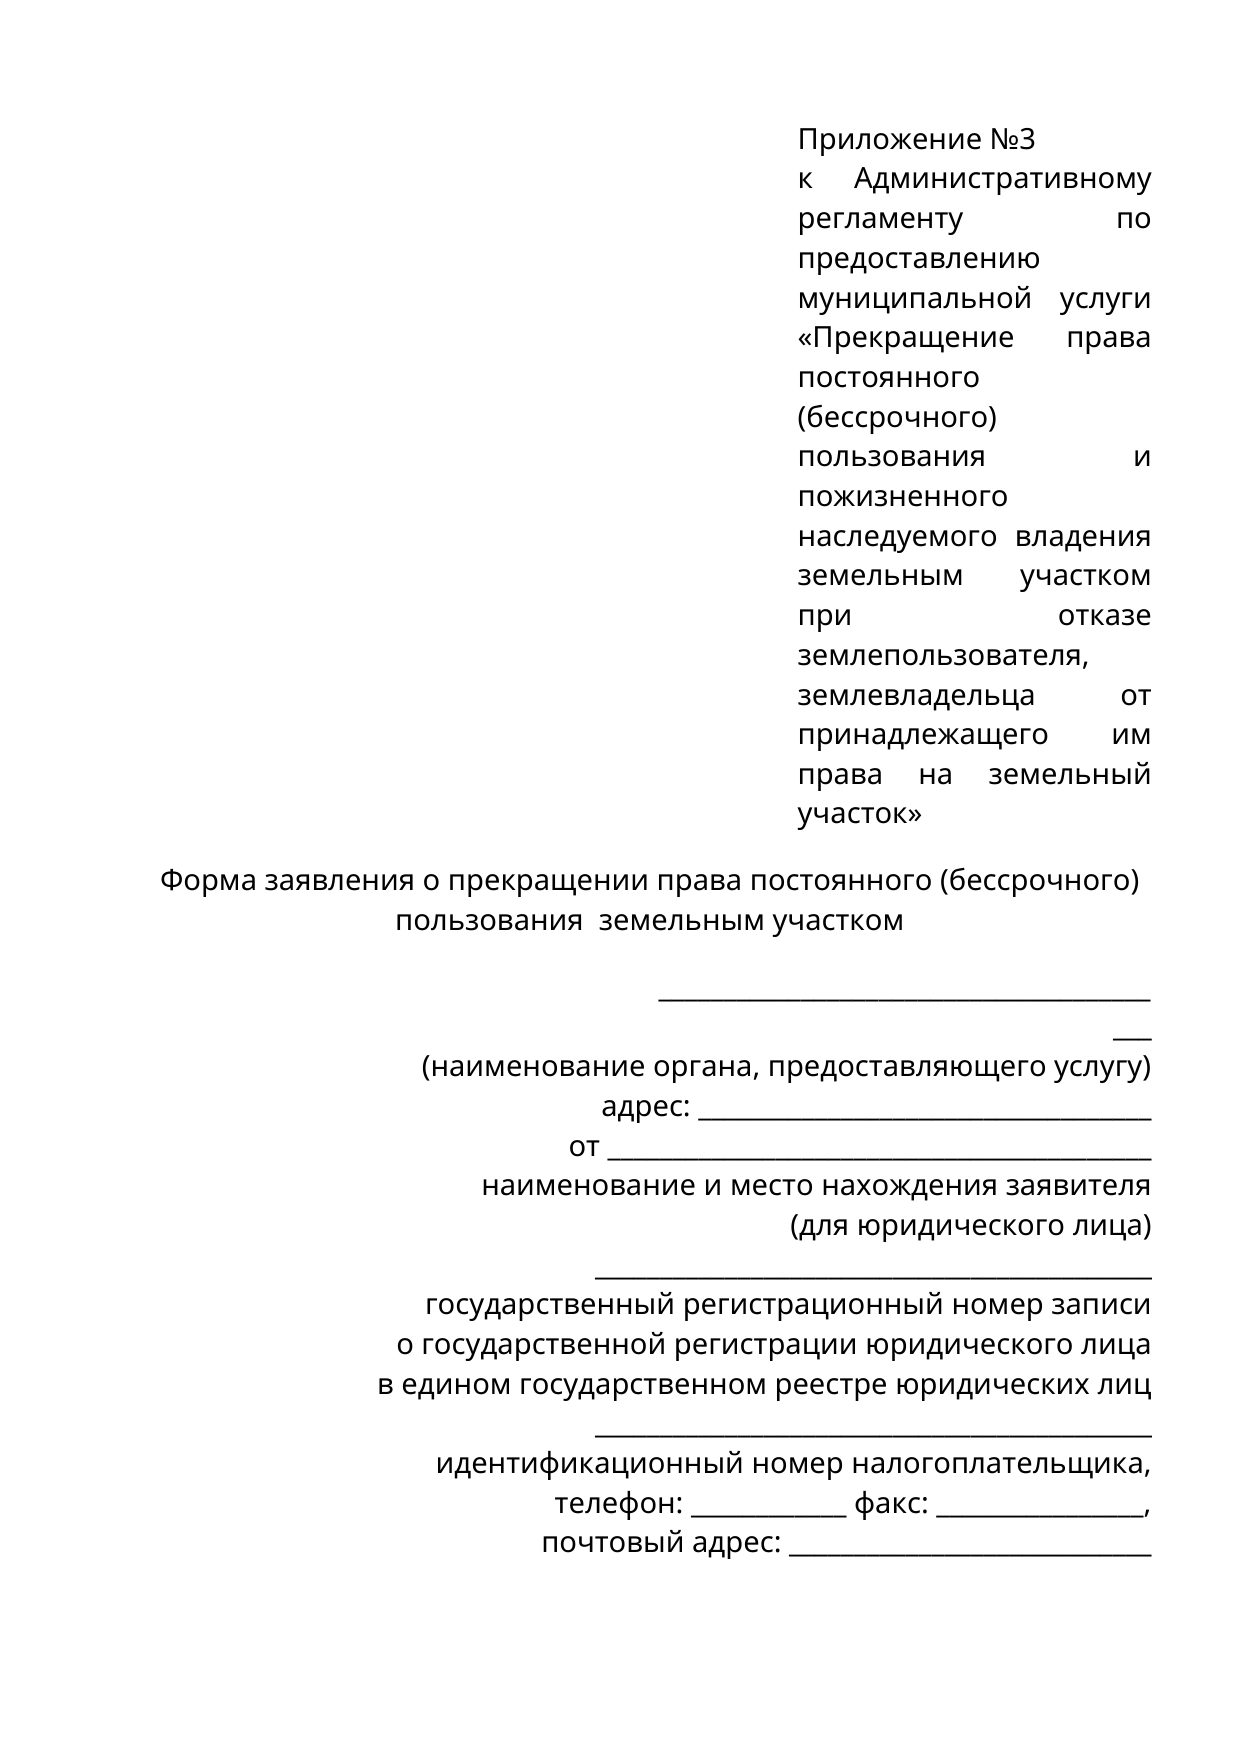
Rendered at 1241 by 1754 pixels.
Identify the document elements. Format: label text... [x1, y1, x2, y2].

text Форма заявления о прекращении права постоянного (бессрочного) пользования земельным участком [148, 859, 1152, 939]
text государственный регистрационный номер записи [148, 1283, 1152, 1323]
text (наименование органа, предоставляющего услугу) [148, 1045, 1152, 1085]
text адрес: ___________________________________ [148, 1085, 1152, 1125]
text ___________________________________________ [148, 1244, 1152, 1283]
text о государственной регистрации юридического лица [148, 1323, 1152, 1363]
text муниципальной услуги «Прекращение права постоянного (бессрочного) пользования и пожизненного наследуемого владения земельным участком при отказе землепользователя, землевладельца от принадлежащего им права на земельный участок» [797, 277, 1152, 832]
text идентификационный номер налогоплательщика, [148, 1442, 1152, 1482]
text в едином государственном реестре юридических лиц [148, 1363, 1152, 1403]
text от __________________________________________ [148, 1125, 1152, 1164]
text почтовый адрес: ____________________________ [148, 1522, 1152, 1561]
text наименование и место нахождения заявителя [148, 1164, 1152, 1204]
text _________________________________________ [148, 966, 1152, 1045]
text ___________________________________________ [148, 1403, 1152, 1442]
text Приложение №3 [797, 118, 1152, 158]
text к Административному регламенту по предоставлению [797, 158, 1152, 277]
text телефон: ____________ факс: ________________, [148, 1482, 1152, 1522]
text (для юридического лица) [148, 1204, 1152, 1244]
